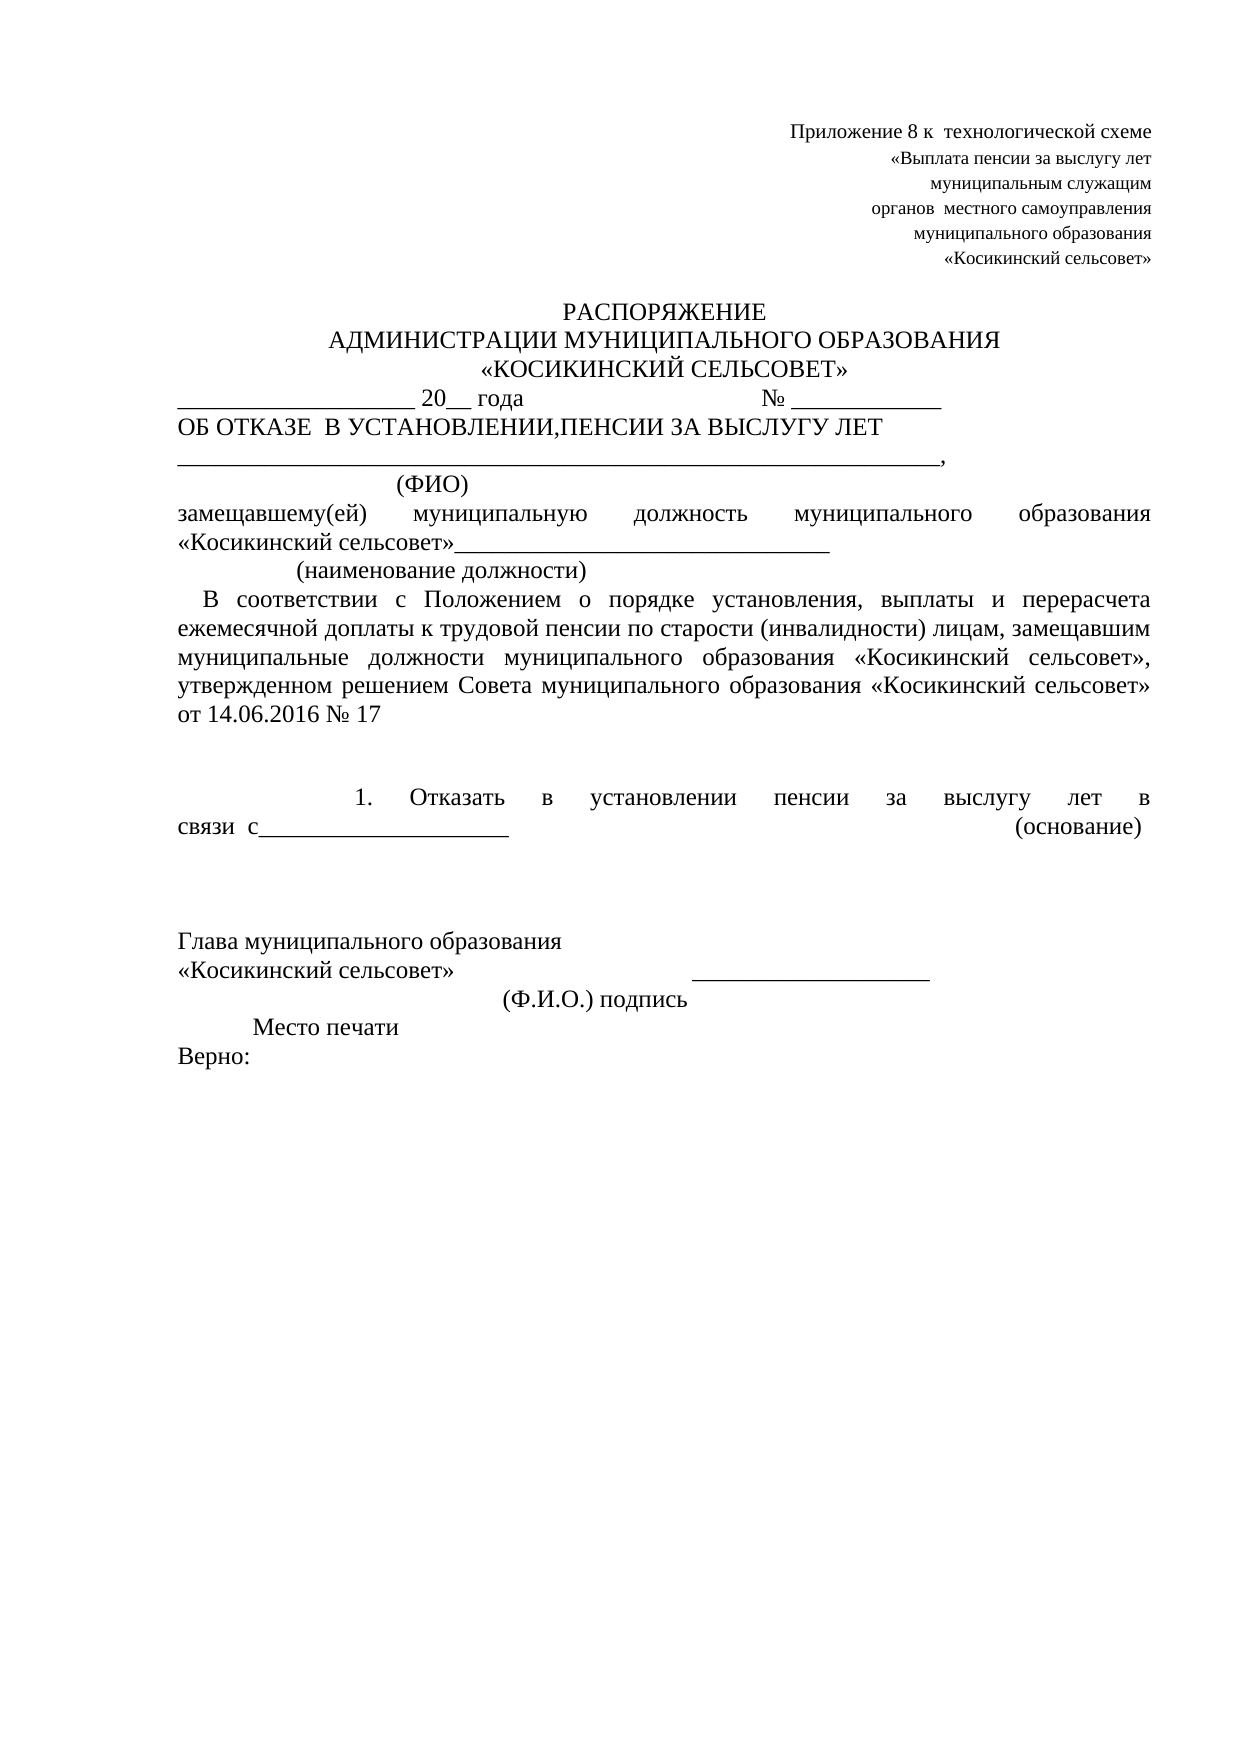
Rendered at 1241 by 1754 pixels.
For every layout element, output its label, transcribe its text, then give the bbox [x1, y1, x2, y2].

text (Ф.И.О.) подпись [177, 984, 1152, 1012]
text 1. Отказать в установлении пенсии за выслугу лет в связи с____________________ (основание) [177, 782, 1152, 840]
text Верно: [177, 1041, 1152, 1070]
text «Выплата пенсии за выслугу лет [177, 143, 1152, 168]
text органов местного самоуправления [177, 193, 1152, 218]
text муниципальным служащим [177, 168, 1152, 193]
text (наименование должности) [177, 556, 1152, 584]
text В соответствии с Положением о порядке установления, выплаты и перерасчета ежемесячной доплаты к трудовой пенсии по старости (инвалидности) лицам, замещавшим муниципальные должности муниципального образования «Косикинский сельсовет», утвержденном решением Совета муниципального образования «Косикинский сельсовет» от 14.06.2016 № 17 [177, 584, 1152, 728]
text «КОСИКИНСКИЙ СЕЛЬСОВЕТ» [177, 354, 1152, 383]
text Глава муниципального образования [177, 926, 1152, 955]
text замещавшему(ей) муниципальную должность муниципального образования «Косикинский сельсовет»______________________________ [177, 498, 1152, 556]
text муниципального образования [177, 218, 1152, 243]
text РАСПОРЯЖЕНИЕ [177, 297, 1152, 326]
text _____________________________________________________________, [177, 441, 1152, 469]
text «Косикинский сельсовет» [177, 243, 1152, 268]
text Приложение 8 к технологической схеме [177, 118, 1152, 143]
text Место печати [177, 1012, 1152, 1041]
text ___________________ 20__ года № ____________ [177, 383, 1152, 412]
text (ФИО) [177, 469, 1152, 498]
text ОБ ОТКАЗЕ В УСТАНОВЛЕНИИ,ПЕНСИИ ЗА ВЫСЛУГУ ЛЕТ [177, 412, 1152, 441]
text «Косикинский сельсовет» ___________________ [177, 955, 1152, 984]
text АДМИНИСТРАЦИИ МУНИЦИПАЛЬНОГО ОБРАЗОВАНИЯ [177, 326, 1152, 354]
